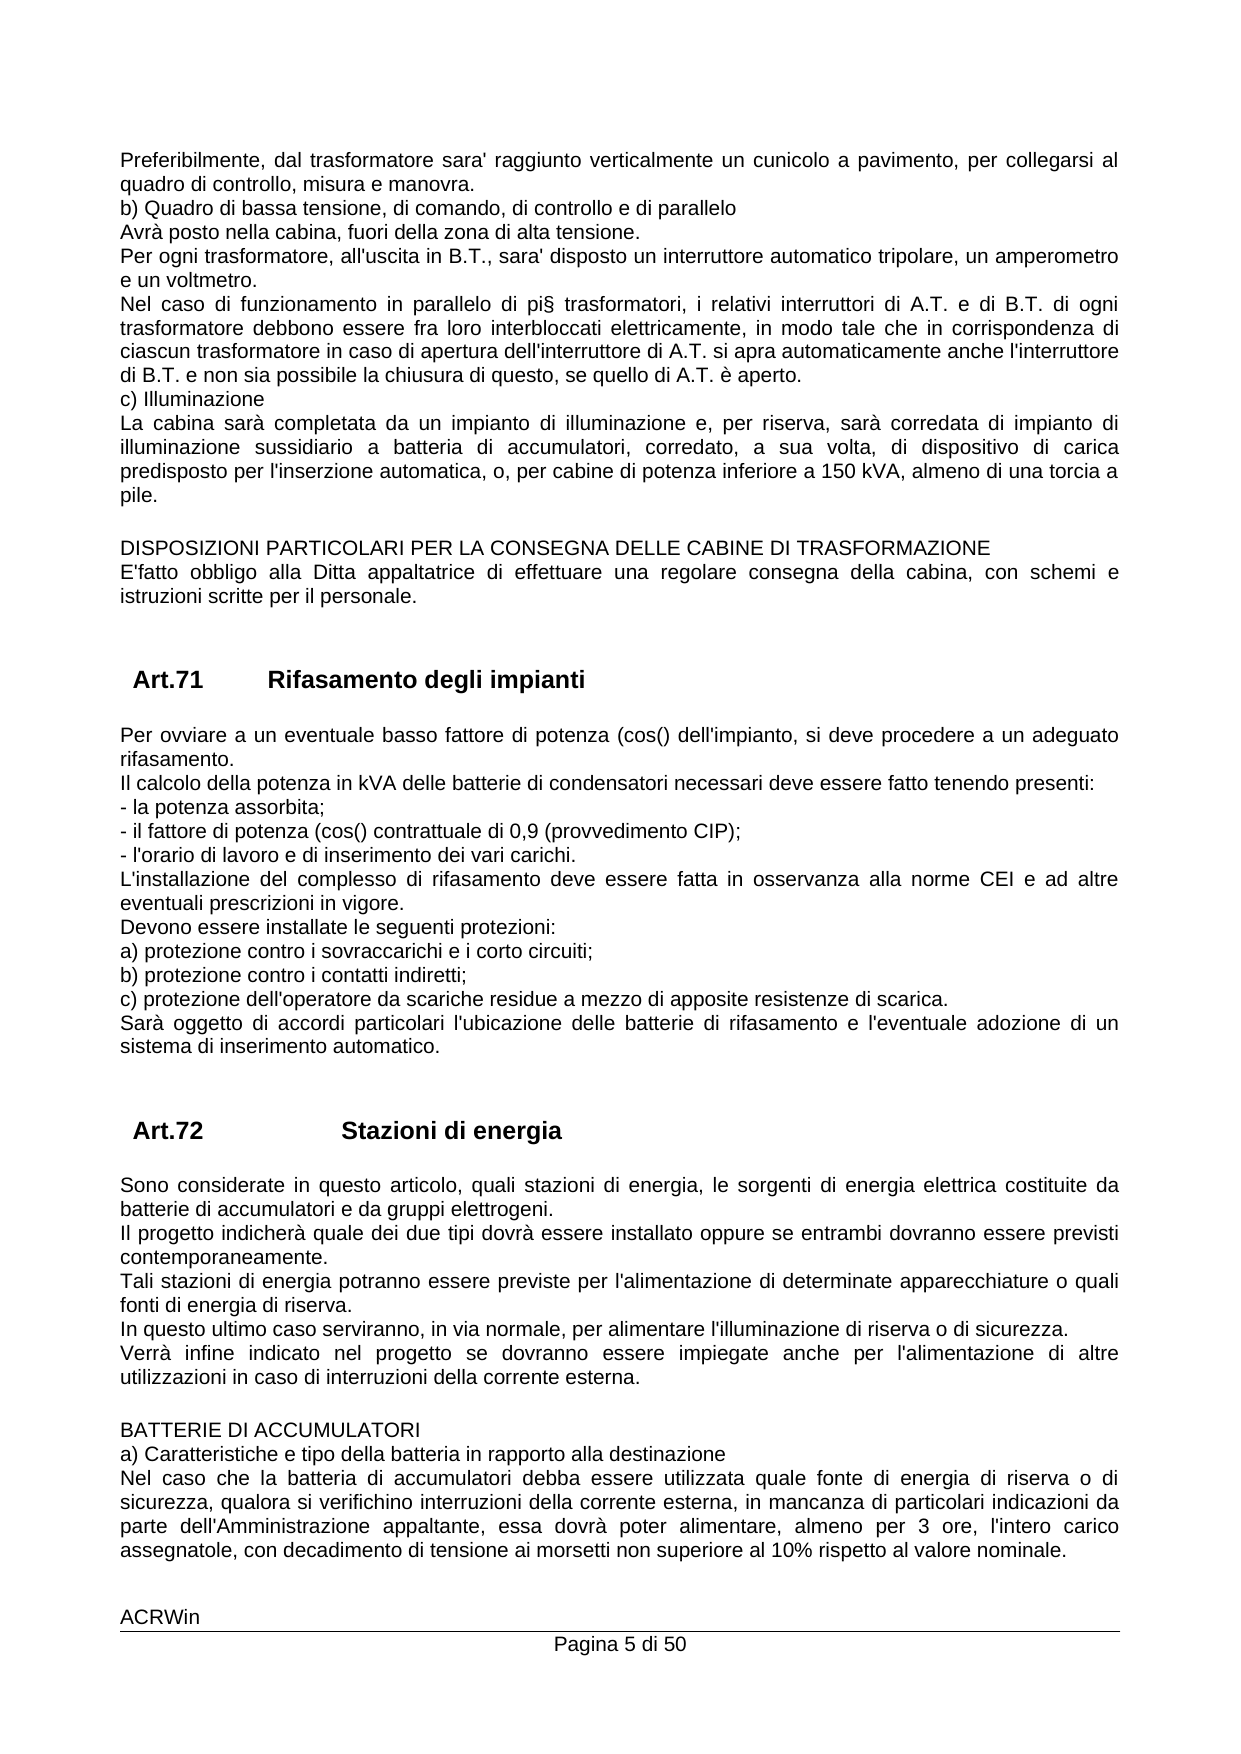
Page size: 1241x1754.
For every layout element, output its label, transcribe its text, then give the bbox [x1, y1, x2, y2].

text L'installazione del complesso di rifasamento deve essere fatta in osservanza alla norme CEI e ad altre eventuali prescrizioni in vigore. [120, 867, 1120, 914]
text Nel caso che la batteria di accumulatori debba essere utilizzata quale fonte di energia di riserva o di sicurezza, qualora si verifichino interruzioni della corrente esterna, in mancanza di particolari indicazioni da parte dell'Amministrazione appaltante, essa dovrà poter alimentare, almeno per 3 ore, l'intero carico assegnatole, con decadimento di tensione ai morsetti non superiore al 10% rispetto al valore nominale. [120, 1466, 1120, 1561]
text b) protezione contro i contatti indiretti; [120, 962, 1120, 986]
text - l'orario di lavoro e di inserimento dei vari carichi. [120, 843, 1120, 867]
text - la potenza assorbita; [120, 795, 1120, 819]
text a) Caratteristiche e tipo della batteria in rapporto alla destinazione [120, 1442, 1120, 1466]
text Sarà oggetto di accordi particolari l'ubicazione delle batterie di rifasamento e l'eventuale adozione di un sistema di inserimento automatico. [120, 1010, 1120, 1058]
text E'fatto obbligo alla Ditta appaltatrice di effettuare una regolare consegna della cabina, con schemi e istruzioni scritte per il personale. [120, 560, 1120, 608]
text In questo ultimo caso serviranno, in via normale, per alimentare l'illuminazione di riserva o di sicurezza. [120, 1317, 1120, 1341]
text Devono essere installate le seguenti protezioni: [120, 914, 1120, 938]
text Verrà infine indicato nel progetto se dovranno essere impiegate anche per l'alimentazione di altre utilizzazioni in caso di interruzioni della corrente esterna. [120, 1341, 1120, 1389]
text a) protezione contro i sovraccarichi e i corto circuiti; [120, 938, 1120, 962]
text Il calcolo della potenza in kVA delle batterie di condensatori necessari deve essere fatto tenendo presenti: [120, 771, 1120, 795]
text Avrà posto nella cabina, fuori della zona di alta tensione. [120, 219, 1120, 243]
text Il progetto indicherà quale dei due tipi dovrà essere installato oppure se entrambi dovranno essere previsti contemporaneamente. [120, 1221, 1120, 1269]
text Per ogni trasformatore, all'uscita in B.T., sara' disposto un interruttore automatico tripolare, un amperometro e un voltmetro. [120, 243, 1120, 291]
text DISPOSIZIONI PARTICOLARI PER LA CONSEGNA DELLE CABINE DI TRASFORMAZIONE [120, 536, 1120, 560]
text b) Quadro di bassa tensione, di comando, di controllo e di parallelo [120, 196, 1120, 219]
text Tali stazioni di energia potranno essere previste per l'alimentazione di determinate apparecchiature o quali fonti di energia di riserva. [120, 1269, 1120, 1317]
text - il fattore di potenza (cos() contrattuale di 0,9 (provvedimento CIP); [120, 819, 1120, 843]
text Preferibilmente, dal trasformatore sara' raggiunto verticalmente un cunicolo a pavimento, per collegarsi al quadro di controllo, misura e manovra. [120, 148, 1120, 196]
text c) protezione dell'operatore da scariche residue a mezzo di apposite resistenze di scarica. [120, 986, 1120, 1010]
text Nel caso di funzionamento in parallelo di pi§ trasformatori, i relativi interruttori di A.T. e di B.T. di ogni trasformatore debbono essere fra loro interbloccati elettricamente, in modo tale che in corrispondenza di ciascun trasformatore in caso di apertura dell'interruttore di A.T. si apra automaticamente anche l'interruttore di B.T. e non sia possibile la chiusura di questo, se quello di A.T. è aperto. [120, 291, 1120, 387]
text BATTERIE DI ACCUMULATORI [120, 1418, 1120, 1442]
text c) Illuminazione [120, 387, 1120, 411]
text Sono considerate in questo articolo, quali stazioni di energia, le sorgenti di energia elettrica costituite da batterie di accumulatori e da gruppi elettrogeni. [120, 1173, 1120, 1221]
text Per ovviare a un eventuale basso fattore di potenza (cos() dell'impianto, si deve procedere a un adeguato rifasamento. [120, 723, 1120, 771]
text Art.72 Stazioni di energia [120, 1116, 1120, 1144]
text La cabina sarà completata da un impianto di illuminazione e, per riserva, sarà corredata di impianto di illuminazione sussidiario a batteria di accumulatori, corredato, a sua volta, di dispositivo di carica predisposto per l'inserzione automatica, o, per cabine di potenza inferiore a 150 kVA, almeno di una torcia a pile. [120, 411, 1120, 507]
text Art.71 Rifasamento degli impianti [120, 665, 1120, 694]
